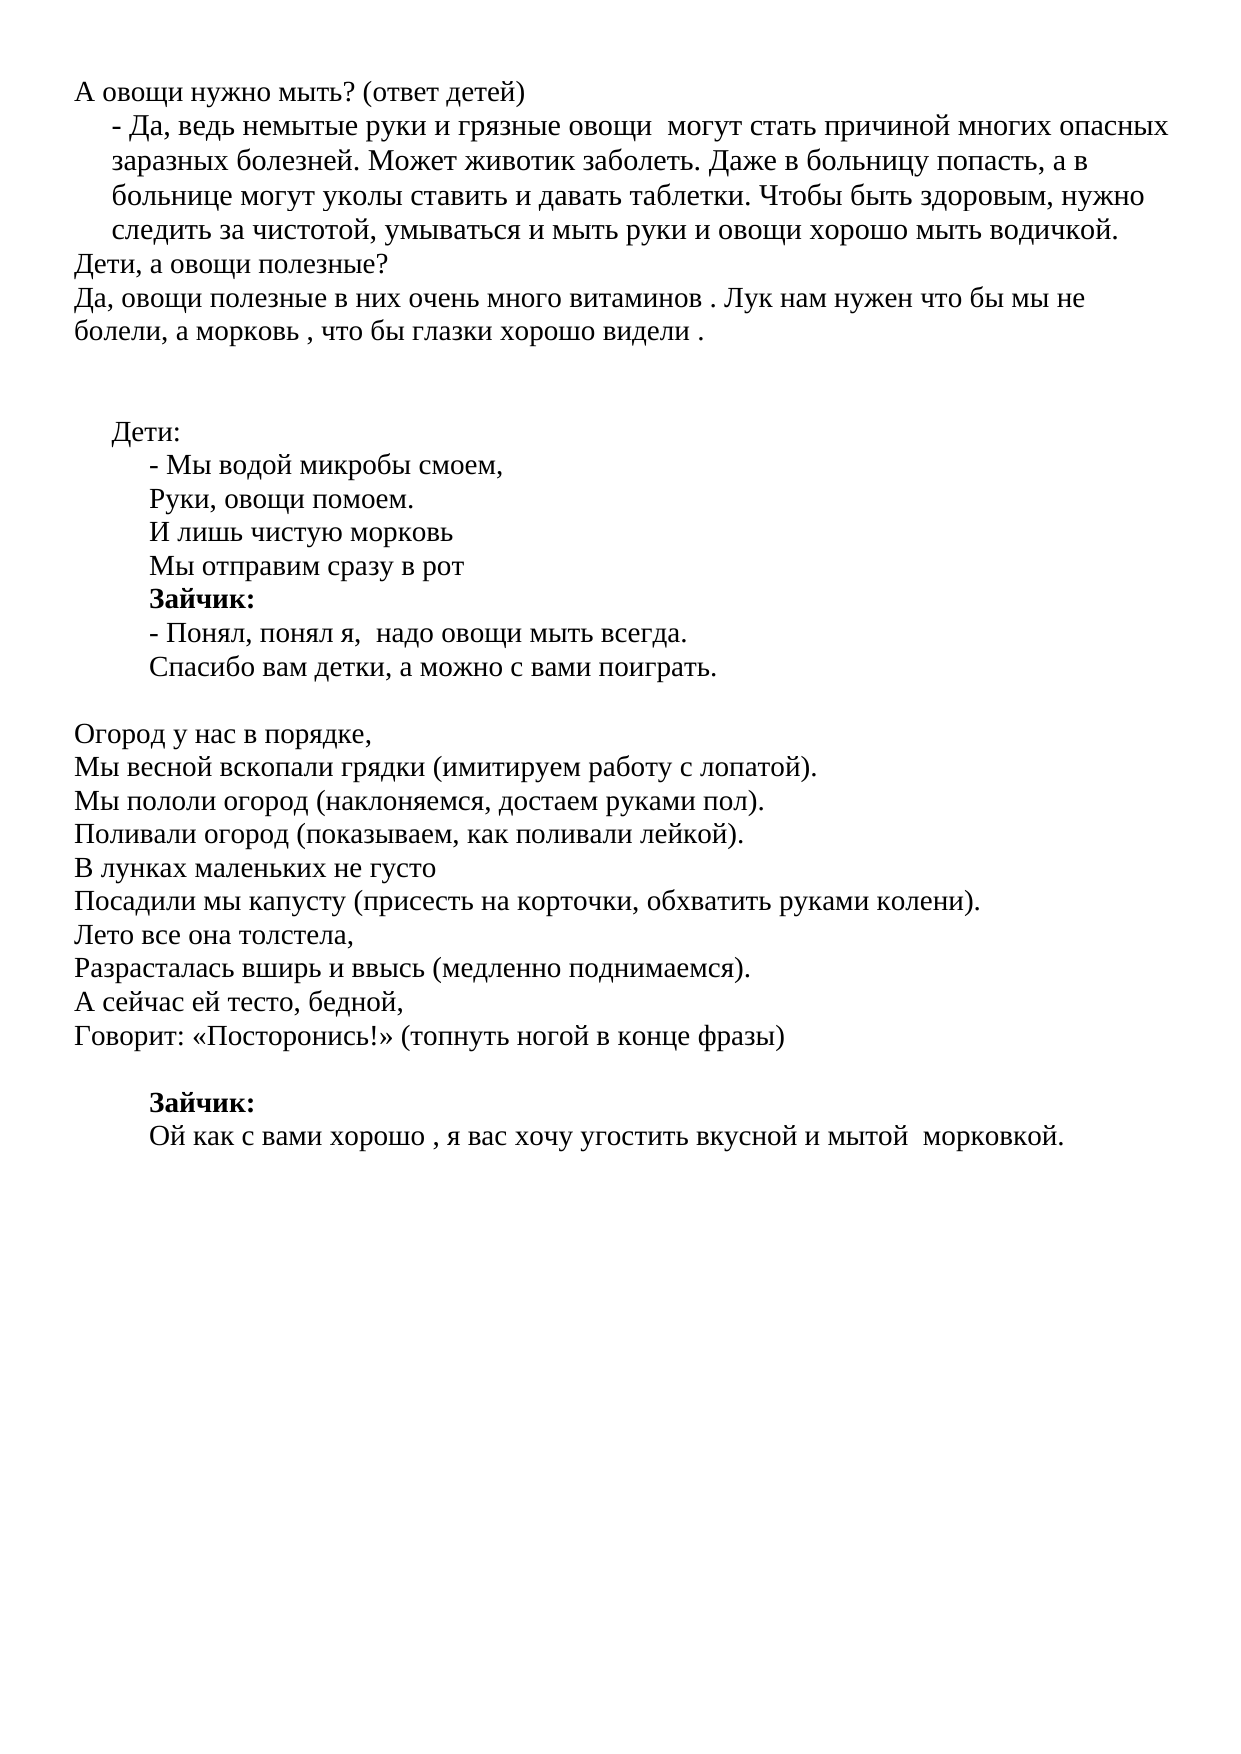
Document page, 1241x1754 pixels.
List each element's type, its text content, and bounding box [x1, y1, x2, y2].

text Руки, овощи помоем. [149, 481, 1181, 514]
text А овощи нужно мыть? (ответ детей) [74, 74, 1181, 107]
text Ой как с вами хорошо , я вас хочу угостить вкусной и мытой морковкой. [149, 1118, 1181, 1152]
text И лишь чистую морковь [149, 514, 1181, 548]
text Лето все она толстела, [74, 917, 1181, 951]
text Дети: [111, 414, 1181, 447]
text - Мы водой микробы смоем, [149, 447, 1181, 481]
text - Понял, понял я, надо овощи мыть всегда. [149, 615, 1181, 649]
text Говорит: «Посторонись!» (топнуть ногой в конце фразы) [74, 1018, 1181, 1051]
text Посадили мы капусту (присесть на корточки, обхватить руками колени). [74, 883, 1181, 917]
text Огород у нас в порядке, [74, 716, 1181, 749]
text Мы весной вскопали грядки (имитируем работу с лопатой). [74, 749, 1181, 783]
text Мы пололи огород (наклоняемся, достаем руками пол). [74, 783, 1181, 816]
text Зайчик: [149, 1085, 1181, 1118]
text Спасибо вам детки, а можно с вами поиграть. [149, 649, 1181, 682]
text Разрасталась вширь и ввысь (медленно поднимаемся). [74, 951, 1181, 984]
text А сейчас ей тесто, бедной, [74, 984, 1181, 1018]
text В лунках маленьких не густо [74, 850, 1181, 883]
text Мы отправим сразу в рот [149, 548, 1181, 582]
text Зайчик: [149, 582, 1181, 615]
text Поливали огород (показываем, как поливали лейкой). [74, 816, 1181, 850]
text Дети, а овощи полезные? [74, 246, 1181, 280]
text Да, овощи полезные в них очень много витаминов . Лук нам нужен что бы мы не болели, а морковь , что бы глазки хорошо видели . [74, 280, 1181, 347]
text - Да, ведь немытые руки и грязные овощи могут стать причиной многих опасных заразных болезней. Может животик заболеть. Даже в больницу попасть, а в больнице могут уколы ставить и давать таблетки. Чтобы быть здоровым, нужно следить за чистотой, умываться и мыть руки и овощи хорошо мыть водичкой. [111, 107, 1181, 246]
